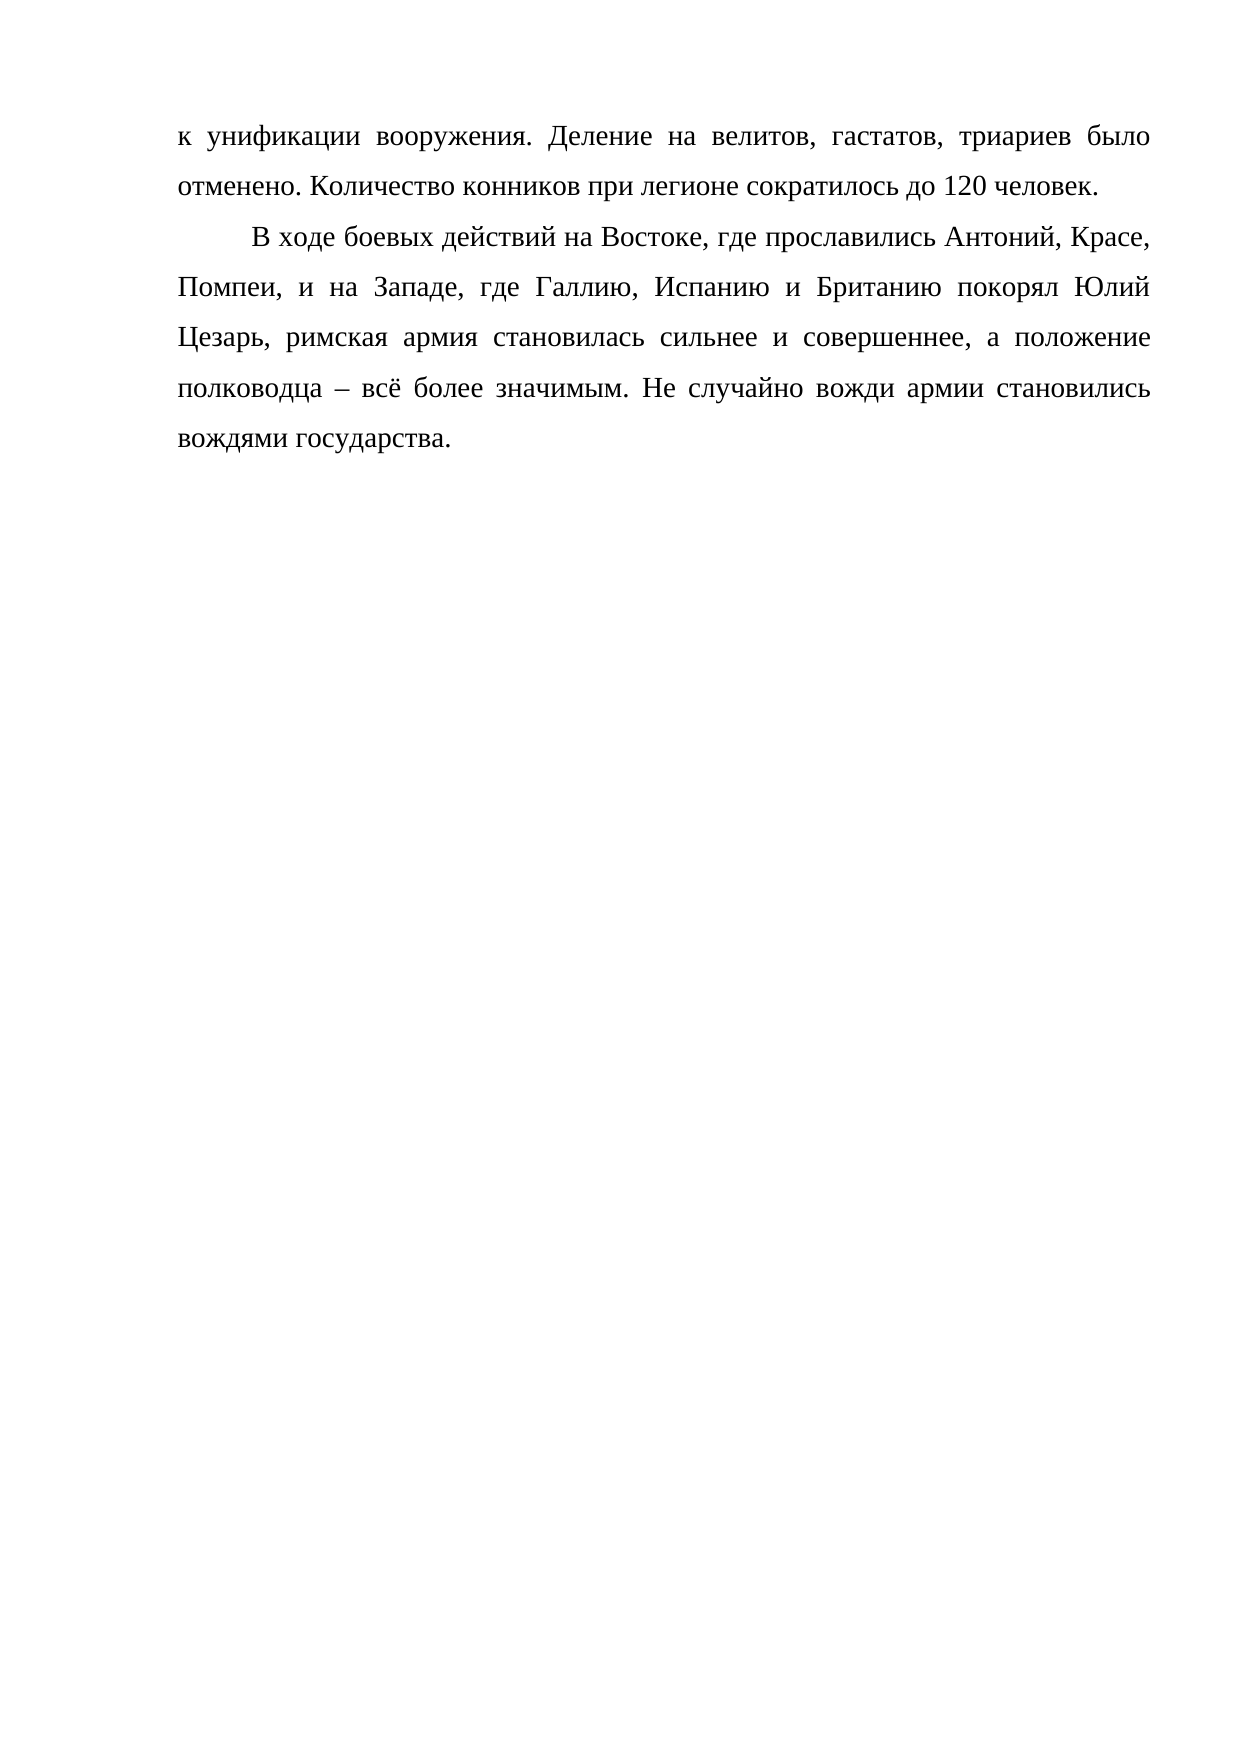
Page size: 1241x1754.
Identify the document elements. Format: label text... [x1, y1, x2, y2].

text В ходе боевых действий на Востоке, где прославились Антоний, Красе, Помпеи, и на Западе, где Галлию, Испанию и Британию покорял Юлий Цезарь, римская армия становилась сильнее и совершеннее, а положение полководца – всё более значимым. Не случайно вожди армии становились вождями государства. [177, 219, 1152, 453]
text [177, 118, 1152, 202]
